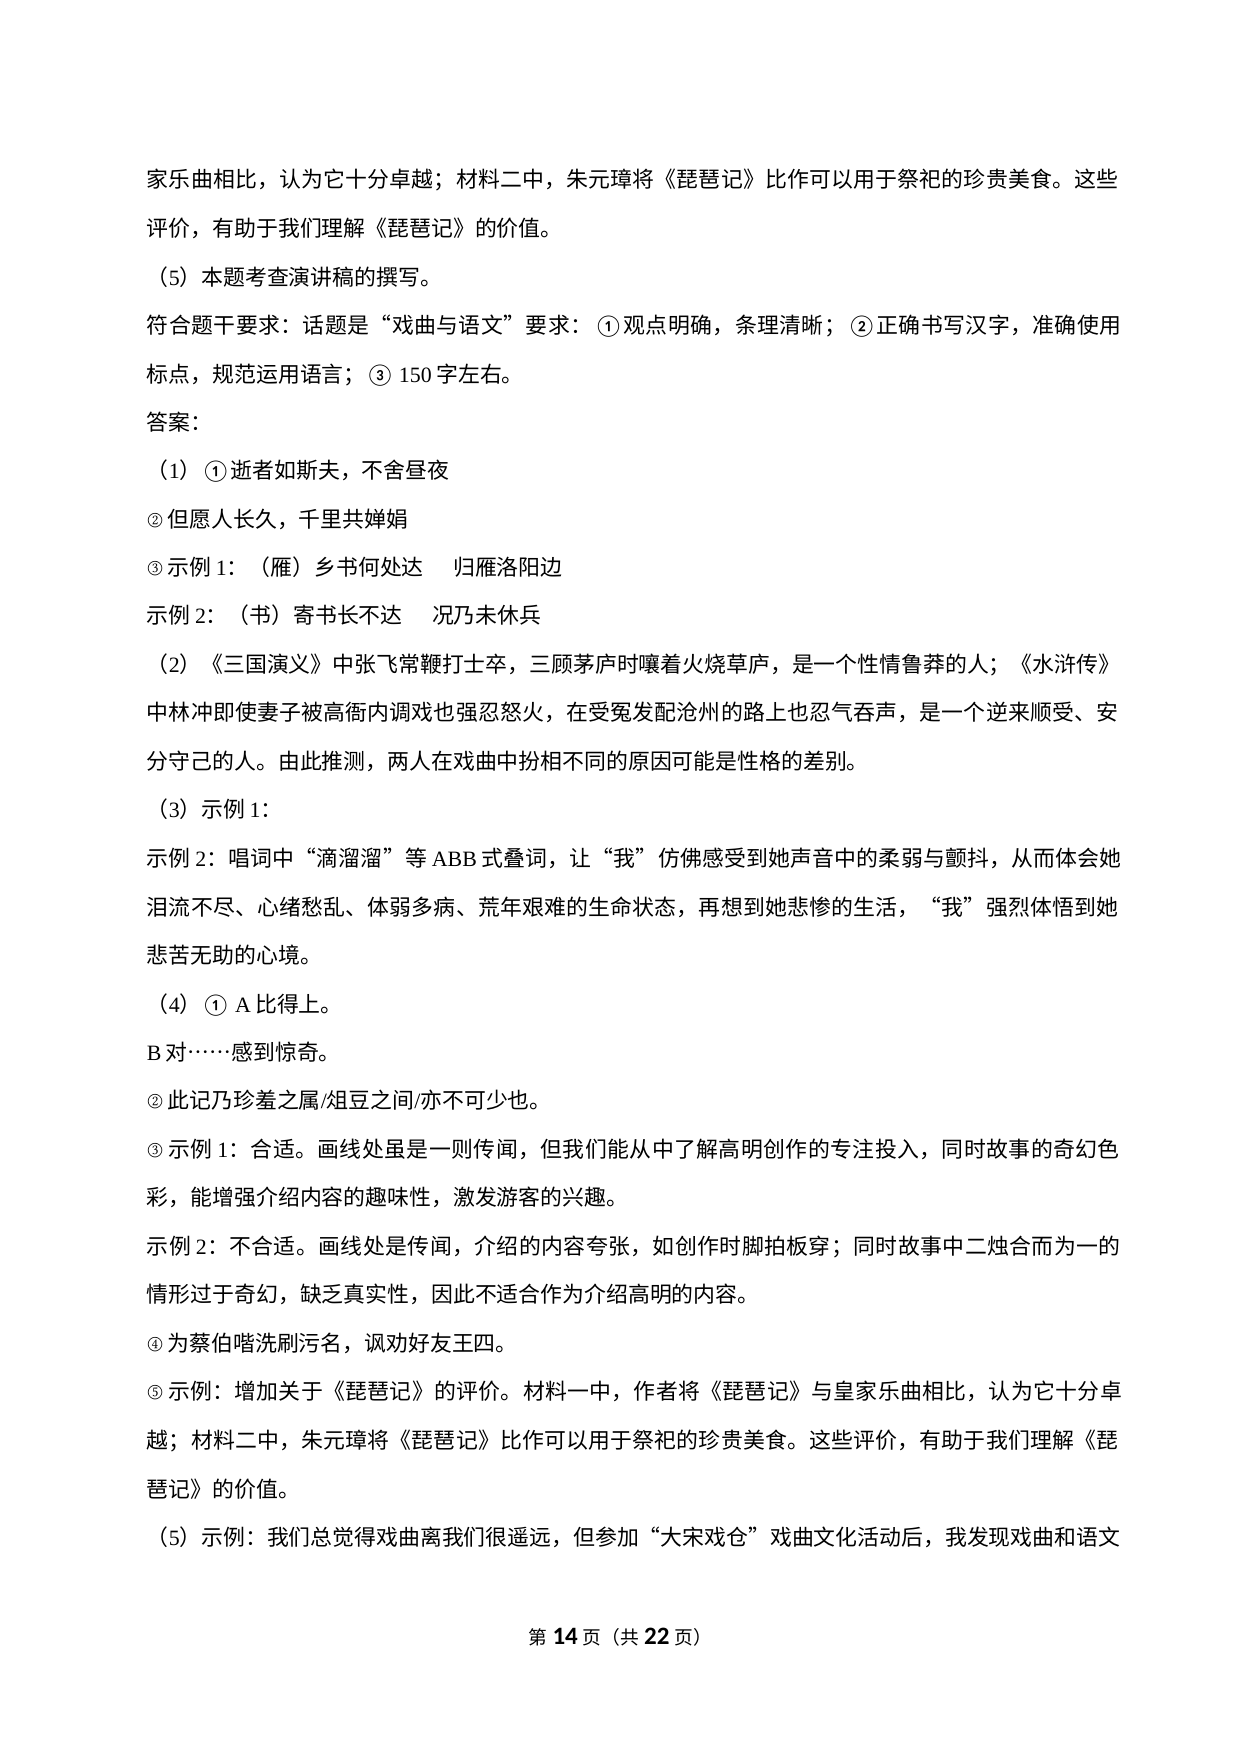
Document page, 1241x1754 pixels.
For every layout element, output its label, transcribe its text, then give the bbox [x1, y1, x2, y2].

text 示例2：不合适。画线处是传闻，介绍的内容夸张，如创作时脚拍板穿；同时故事中二烛合而为一的情形过于奇幻，缺乏真实性，因此不适合作为介绍高明的内容。 [147, 1228, 1122, 1309]
text （1）①逝者如斯夫，不舍昼夜 [147, 453, 1122, 485]
text B对……感到惊奇。 [147, 1034, 1122, 1067]
text 示例2：（书）寄书长不达 况乃未休兵 [147, 598, 1122, 630]
text （4）①A比得上。 [147, 986, 1122, 1019]
text 示例2：唱词中“滴溜溜”等ABB式叠词，让“我”仿佛感受到她声音中的柔弱与颤抖，从而体会她泪流不尽、心绪愁乱、体弱多病、荒年艰难的生命状态，再想到她悲惨的生活，“我”强烈体悟到她悲苦无助的心境。 [147, 840, 1122, 970]
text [147, 162, 1122, 243]
text ③示例1：（雁）乡书何处达 归雁洛阳边 [147, 549, 1122, 582]
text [147, 1519, 1122, 1552]
text （2）《三国演义》中张飞常鞭打士卒，三顾茅庐时嚷着火烧草庐，是一个性情鲁莽的人；《水浒传》中林冲即使妻子被高衙内调戏也强忍怒火，在受冤发配沧州的路上也忍气吞声，是一个逆来顺受、安分守己的人。由此推测，两人在戏曲中扮相不同的原因可能是性格的差别。 [147, 646, 1122, 776]
text ④为蔡伯喈洗刷污名，讽劝好友王四。 [147, 1325, 1122, 1358]
text ②但愿人长久，千里共婵娟 [147, 501, 1122, 534]
text ③示例1：合适。画线处虽是一则传闻，但我们能从中了解高明创作的专注投入，同时故事的奇幻色彩，能增强介绍内容的趣味性，激发游客的兴趣。 [147, 1131, 1122, 1212]
text ②此记乃珍羞之属/俎豆之间/亦不可少也。 [147, 1083, 1122, 1115]
text 答案： [147, 404, 1122, 437]
text ⑤示例：增加关于《琵琶记》的评价。材料一中，作者将《琵琶记》与皇家乐曲相比，认为它十分卓越；材料二中，朱元璋将《琵琶记》比作可以用于祭祀的珍贵美食。这些评价，有助于我们理解《琵琶记》的价值。 [147, 1374, 1122, 1504]
text 符合题干要求：话题是“戏曲与语文”要求：①观点明确，条理清晰；②正确书写汉字，准确使用标点，规范运用语言；③150字左右。 [147, 307, 1122, 389]
text （3）示例1： [147, 792, 1122, 824]
text （5）本题考查演讲稿的撰写。 [147, 259, 1122, 292]
